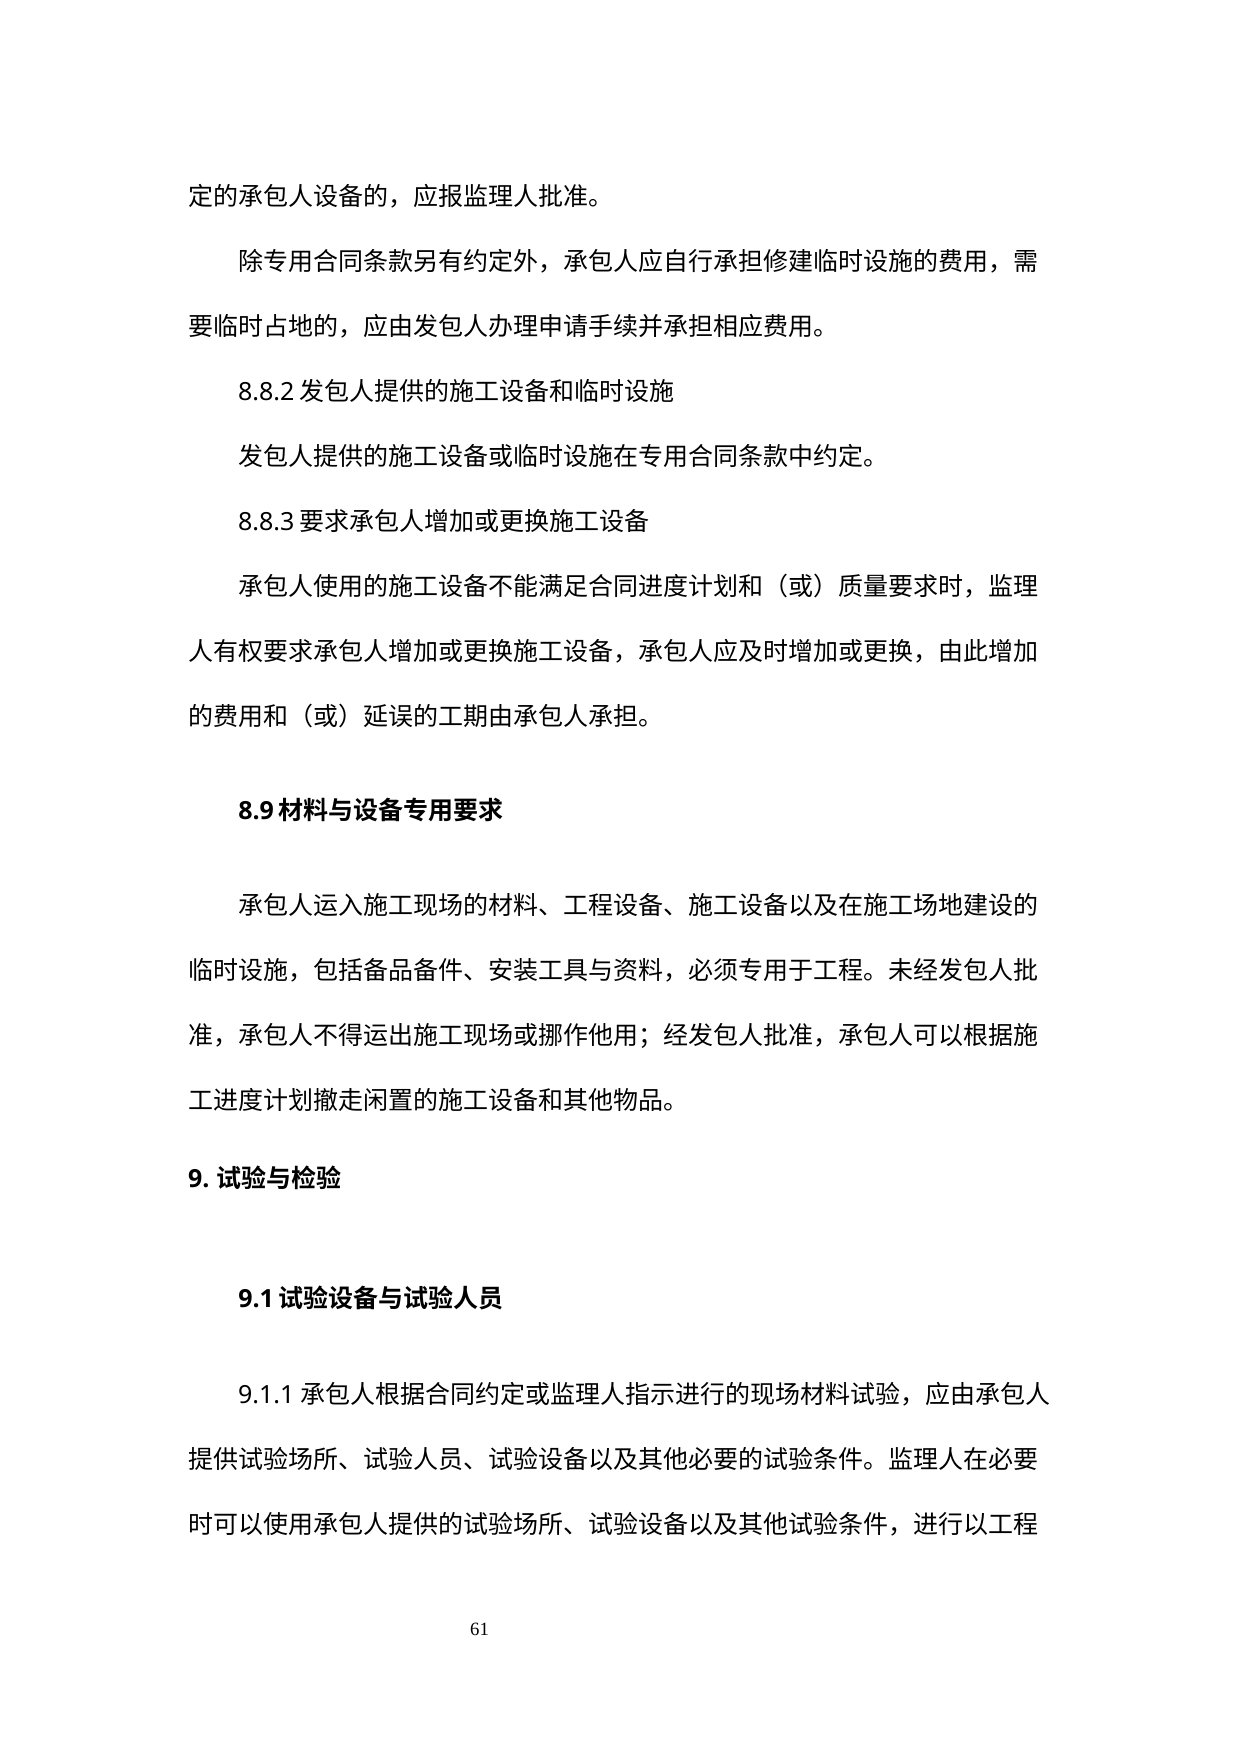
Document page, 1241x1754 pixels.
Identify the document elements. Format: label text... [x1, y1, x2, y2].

text 发包人提供的施工设备或临时设施在专用合同条款中约定。 [188, 422, 1052, 487]
subtitle 9.1试验设备与试验人员 [188, 1264, 1052, 1329]
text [188, 1360, 1052, 1555]
subtitle 8.9材料与设备专用要求 [188, 776, 1052, 841]
text 承包人使用的施工设备不能满足合同进度计划和（或）质量要求时，监理人有权要求承包人增加或更换施工设备，承包人应及时增加或更换，由此增加的费用和（或）延误的工期由承包人承担。 [188, 552, 1052, 747]
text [188, 162, 1052, 227]
text 除专用合同条款另有约定外，承包人应自行承担修建临时设施的费用，需要临时占地的，应由发包人办理申请手续并承担相应费用。 [188, 227, 1052, 357]
text 8.8.2发包人提供的施工设备和临时设施 [188, 357, 1052, 422]
subtitle 9. 试验与检验 [188, 1144, 1052, 1209]
text 8.8.3要求承包人增加或更换施工设备 [188, 487, 1052, 552]
text 承包人运入施工现场的材料、工程设备、施工设备以及在施工场地建设的临时设施，包括备品备件、安装工具与资料，必须专用于工程。未经发包人批准，承包人不得运出施工现场或挪作他用；经发包人批准，承包人可以根据施工进度计划撤走闲置的施工设备和其他物品。 [188, 871, 1052, 1131]
